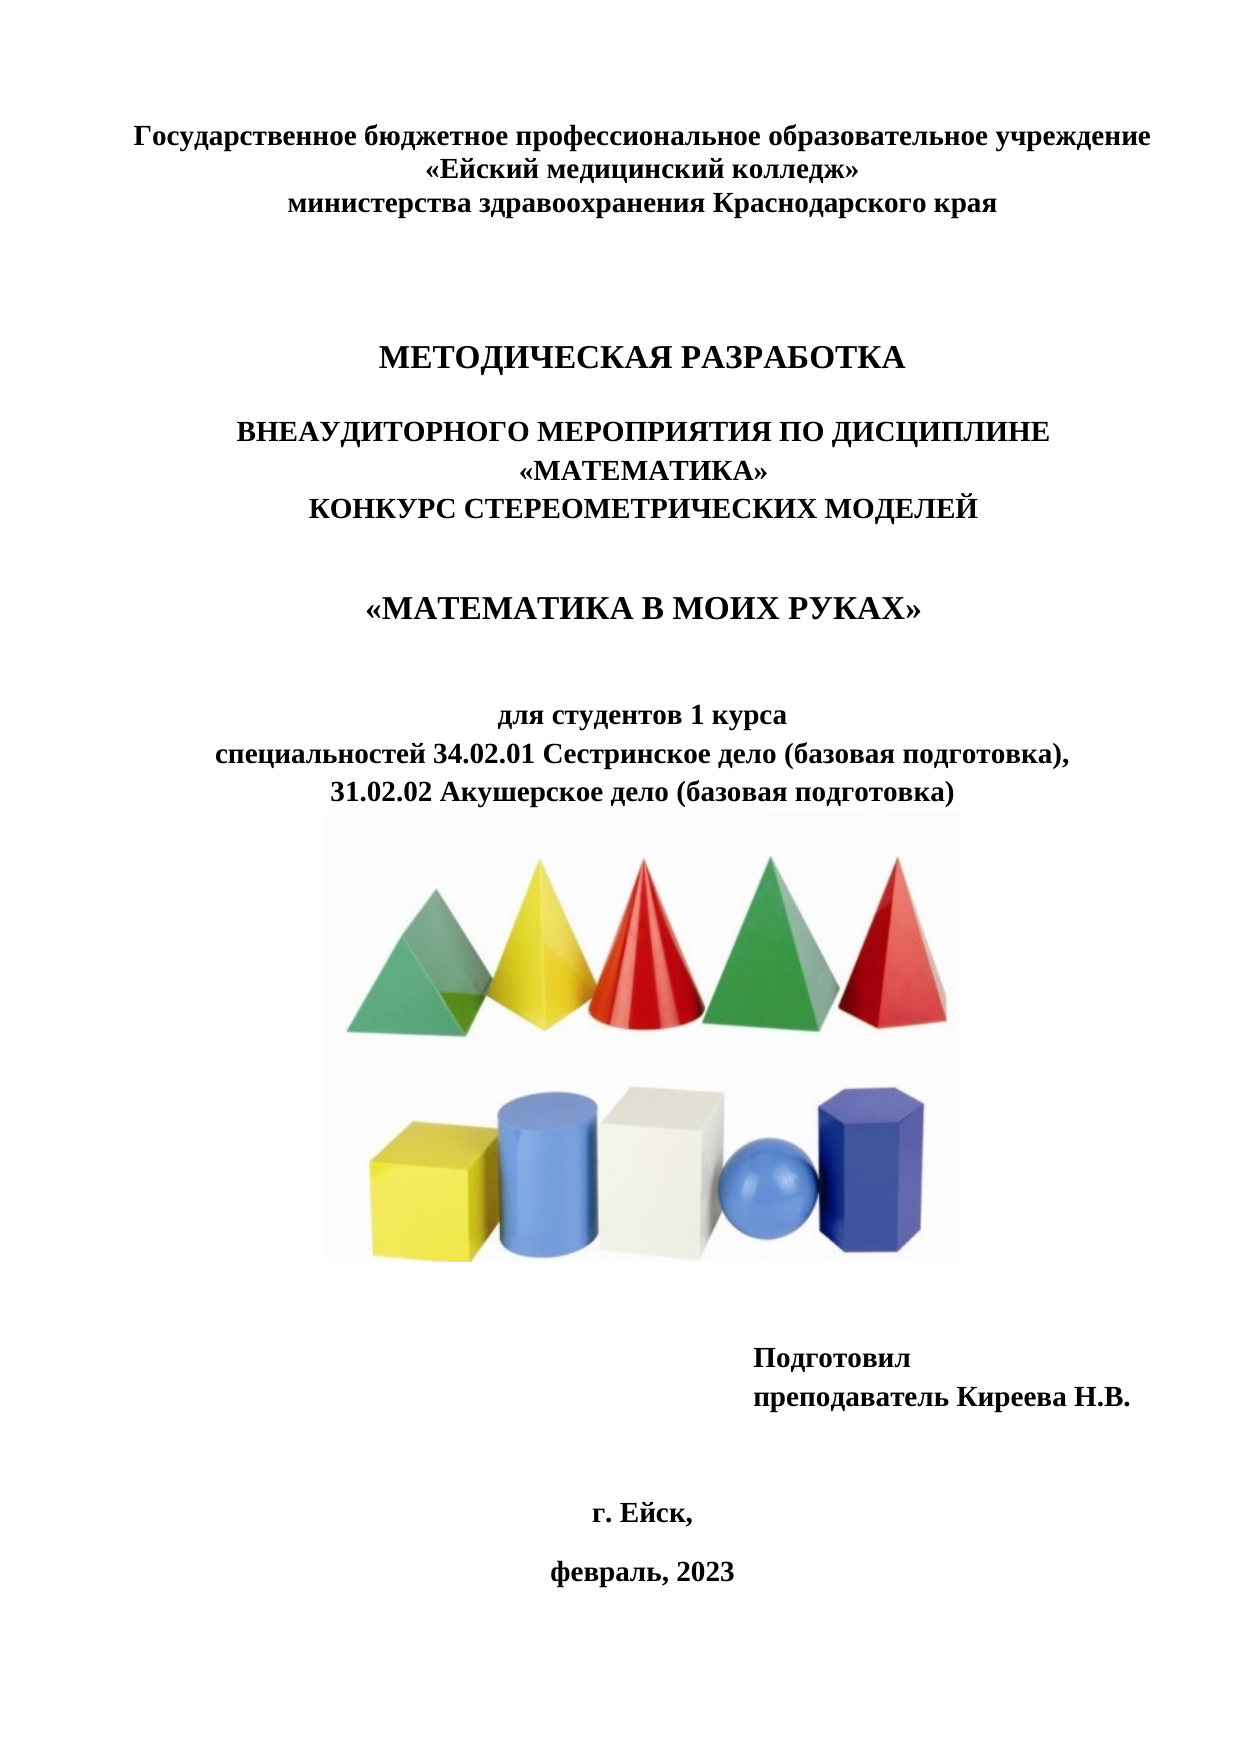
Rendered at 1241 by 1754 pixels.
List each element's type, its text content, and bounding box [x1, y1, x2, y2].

text г. Ейск, [133, 1495, 1152, 1528]
text преподаватель Киреева Н.В. [753, 1379, 1152, 1412]
text специальностей 34.02.01 Сестринское дело (базовая подготовка), [133, 736, 1152, 769]
text Государственное бюджетное профессиональное образовательное учреждение [133, 118, 1152, 152]
list Конкурс стереометрических моделей [135, 491, 1152, 525]
text МЕТОДИЧЕСКАЯ РАЗРАБОТКА [133, 337, 1152, 376]
text «Ейский медицинский колледж» [133, 152, 1152, 185]
list «Математика в моих руках» [135, 588, 1152, 627]
text 31.02.02 Акушерское дело (базовая подготовка) [133, 774, 1152, 808]
text для студентов 1 курса [133, 697, 1152, 731]
list ВНЕаудиторНОГО МЕРОПРИЯТИЯ по дисциплине «Математика» [135, 414, 1152, 486]
picture [325, 812, 960, 1262]
text министерства здравоохранения Краснодарского края [133, 185, 1152, 219]
text февраль, 2023 [133, 1554, 1152, 1588]
text Подготовил [753, 1340, 1152, 1374]
